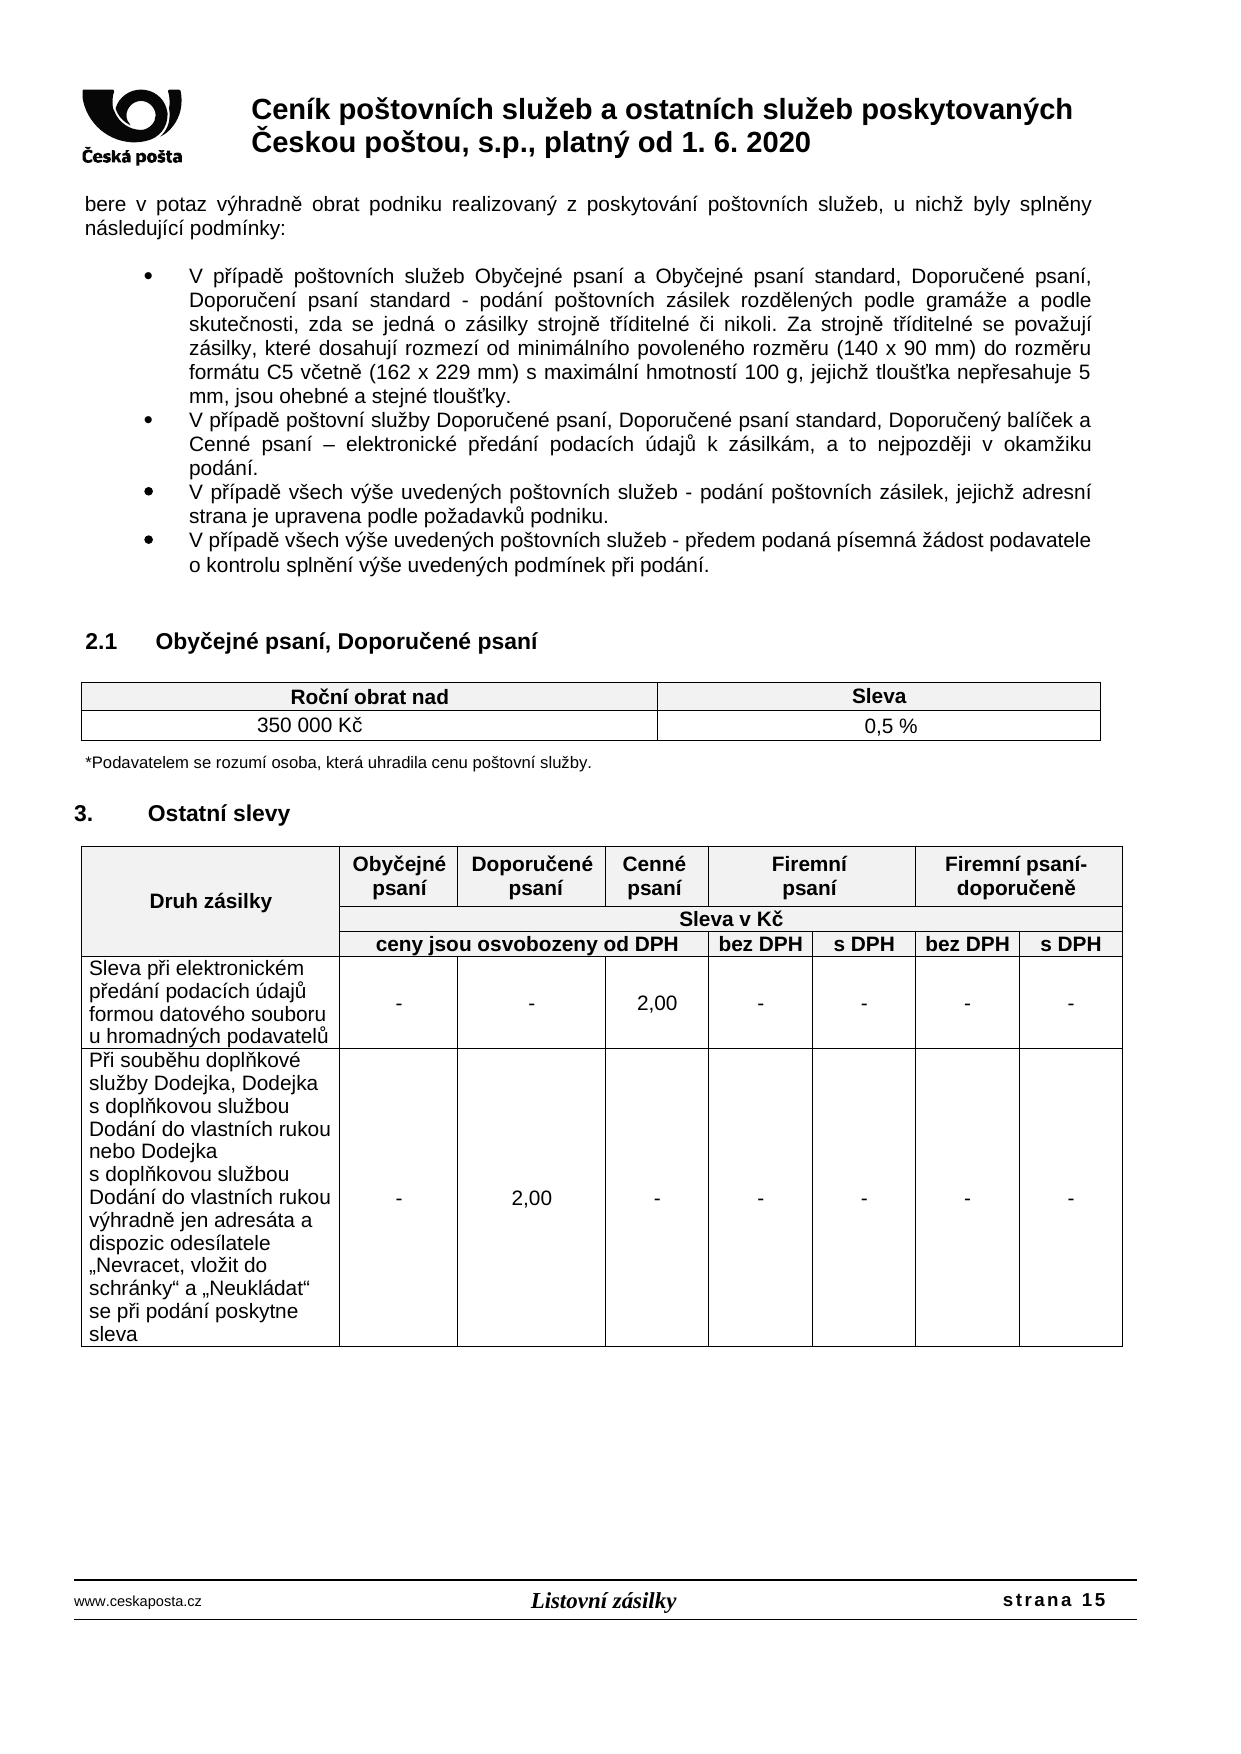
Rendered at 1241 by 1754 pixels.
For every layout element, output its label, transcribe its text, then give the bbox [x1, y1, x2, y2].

table_header Obyčejné psaní, Doporučené psaní [144, 628, 1104, 655]
table_cell 350 000 Kč [82, 711, 657, 739]
table_header Firemní psaní-doporučeně [916, 847, 1122, 906]
table_header Cenné psaní [606, 847, 708, 906]
table_cell - [340, 1049, 457, 1346]
table_header Obyčejné psaní [340, 847, 457, 906]
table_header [85, 192, 1104, 601]
table_header Druh zásilky [82, 847, 339, 956]
table_header Roční obrat nad [82, 683, 657, 710]
table_header Sleva [658, 683, 1100, 710]
table_cell bez DPH [709, 932, 812, 956]
table_cell - [709, 957, 812, 1048]
table_cell - [458, 957, 605, 1048]
table_cell s DPH [813, 932, 915, 956]
table_cell - [606, 1049, 708, 1346]
table_cell - [340, 957, 457, 1048]
table_cell s DPH [1020, 932, 1122, 956]
table_cell Sleva v Kč [340, 907, 1122, 931]
table_cell Při souběhu doplňkové služby Dodejka, Dodejka s doplňkovou službou Dodání do vlastních rukou nebo Dodejka s doplňkovou službou Dodání do vlastních rukou výhradně jen adresáta a dispozic odesílatele „Nevracet, vložit do schránky“ a „Neukládat“ se při podání poskytne sleva [82, 1049, 339, 1346]
table_cell - [709, 1049, 812, 1346]
table_header Doporučené psaní [458, 847, 605, 906]
table_cell - [813, 957, 915, 1048]
table_cell ceny jsou osvobozeny od DPH [340, 932, 708, 956]
table_cell - [1020, 957, 1122, 1048]
table_cell 2,00 [458, 1049, 605, 1346]
table_cell - [813, 1049, 915, 1346]
table_header *Podavatelem se rozumí osoba, která uhradila cenu poštovní služby. [85, 753, 1104, 772]
table_cell bez DPH [916, 932, 1019, 956]
table_cell 2,00 [606, 957, 708, 1048]
table_cell Sleva při elektronickém předání podacích údajů formou datového souboru u hromadných podavatelů [82, 957, 339, 1048]
table_cell 0,5 % [658, 711, 1100, 739]
table_cell - [916, 1049, 1019, 1346]
table_header 2.1 [85, 628, 144, 655]
list Ostatní slevy [74, 799, 1137, 826]
table_cell - [916, 957, 1019, 1048]
table_cell - [1020, 1049, 1122, 1346]
table_header Firemní psaní [709, 847, 915, 906]
